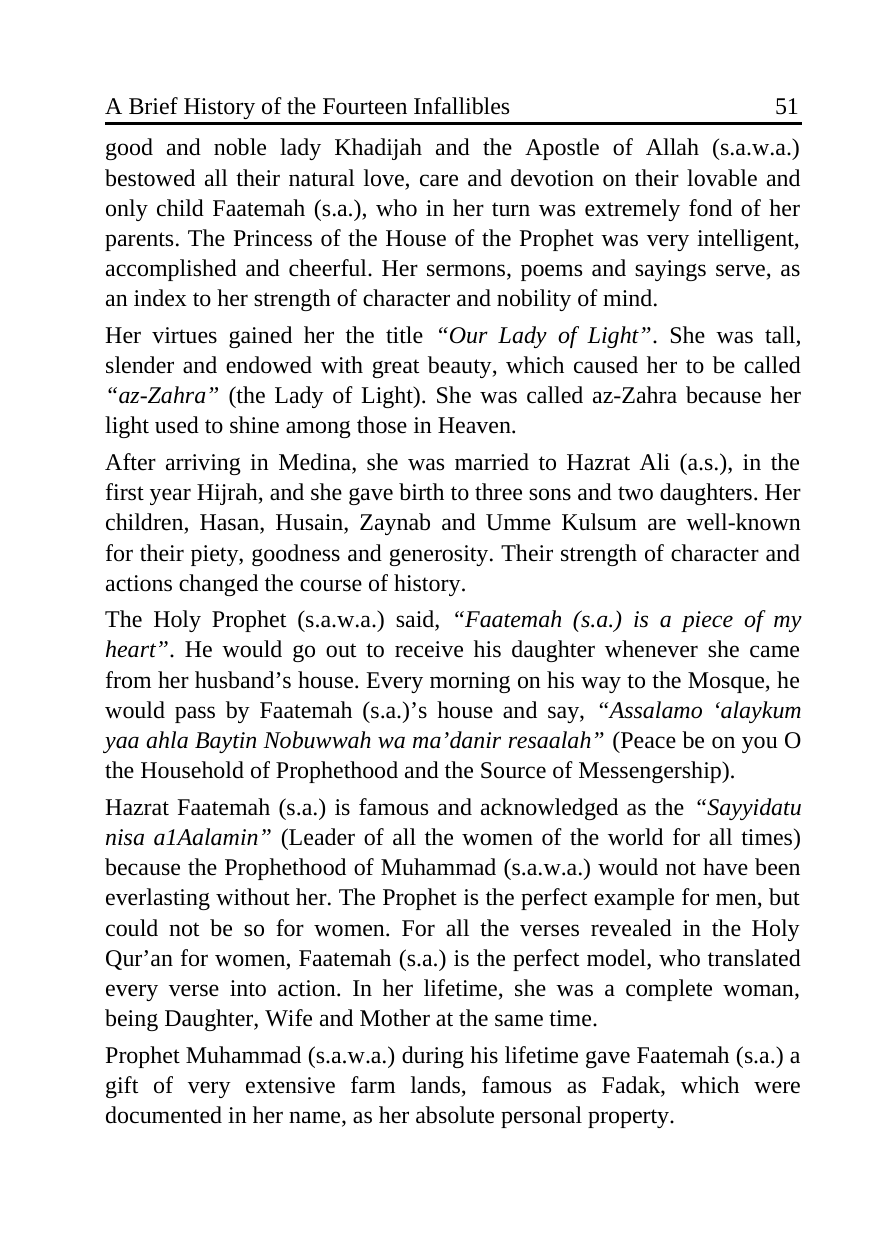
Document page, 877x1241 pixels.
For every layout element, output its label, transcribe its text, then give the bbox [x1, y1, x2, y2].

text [105, 132, 802, 313]
text Her virtues gained her the title “Our Lady of Light”. She was tall, slender and endowed with great beauty, which caused her to be called “az-Zahra” (the Lady of Light). She was called az-Zahra because her light used to shine among those in Heaven. [105, 319, 802, 440]
text The Holy Prophet (s.a.w.a.) said, “Faatemah (s.a.) is a piece of my heart”. He would go out to receive his daughter whenever she came from her husband’s house. Every morning on his way to the Mosque, he would pass by Faatemah (s.a.)’s house and say, “Assalamo ‘alaykum yaa ahla Baytin Nobuwwah wa ma’danir resaalah” (Peace be on you O the Household of Prophethood and the Source of Messengership). [105, 603, 802, 785]
text Hazrat Faatemah (s.a.) is famous and acknowledged as the “Sayyidatu nisa a1Aalamin” (Leader of all the women of the world for all times) because the Prophethood of Muhammad (s.a.w.a.) would not have been everlasting without her. The Prophet is the perfect example for men, but could not be so for women. For all the verses revealed in the Holy Qur’an for women, Faatemah (s.a.) is the perfect model, who translated every verse into action. In her lifetime, she was a complete woman, being Daughter, Wife and Mother at the same time. [105, 791, 802, 1033]
text Prophet Muhammad (s.a.w.a.) during his lifetime gave Faatemah (s.a.) a gift of very extensive farm lands, famous as Fadak, which were documented in her name, as her absolute personal property. [105, 1039, 802, 1129]
text After arriving in Medina, she was married to Hazrat Ali (a.s.), in the first year Hijrah, and she gave birth to three sons and two daughters. Her children, Hasan, Husain, Zaynab and Umme Kulsum are well-known for their piety, goodness and generosity. Their strength of character and actions changed the course of history. [105, 446, 802, 597]
